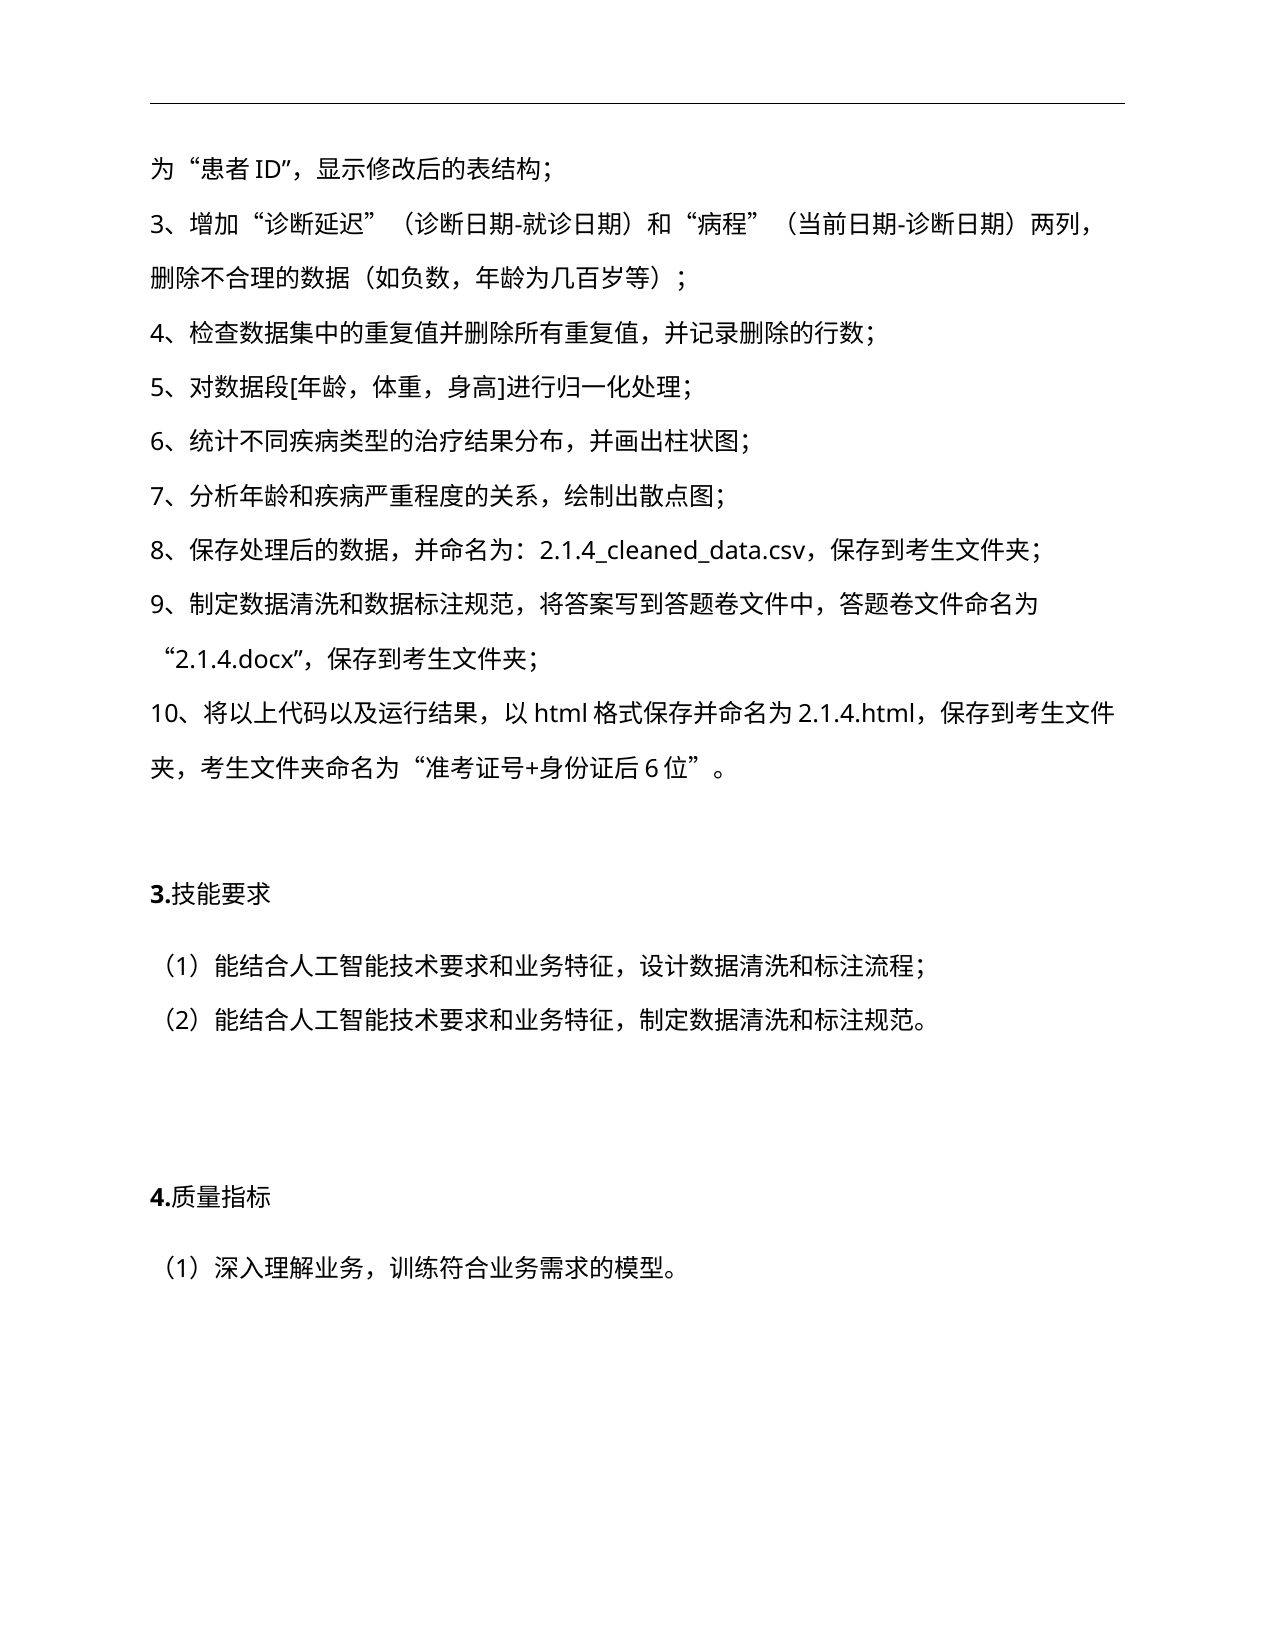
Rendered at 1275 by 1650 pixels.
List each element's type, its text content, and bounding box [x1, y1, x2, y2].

text 4.质量指标 [150, 1177, 1125, 1213]
text （1）能结合人工智能技术要求和业务特征，设计数据清洗和标注流程； （2）能结合人工智能技术要求和业务特征，制定数据清洗和标注规范。 [150, 946, 1125, 1088]
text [150, 150, 1125, 784]
text 3.技能要求 [150, 875, 1125, 911]
text （1）深入理解业务，训练符合业务需求的模型。 [150, 1248, 1125, 1284]
